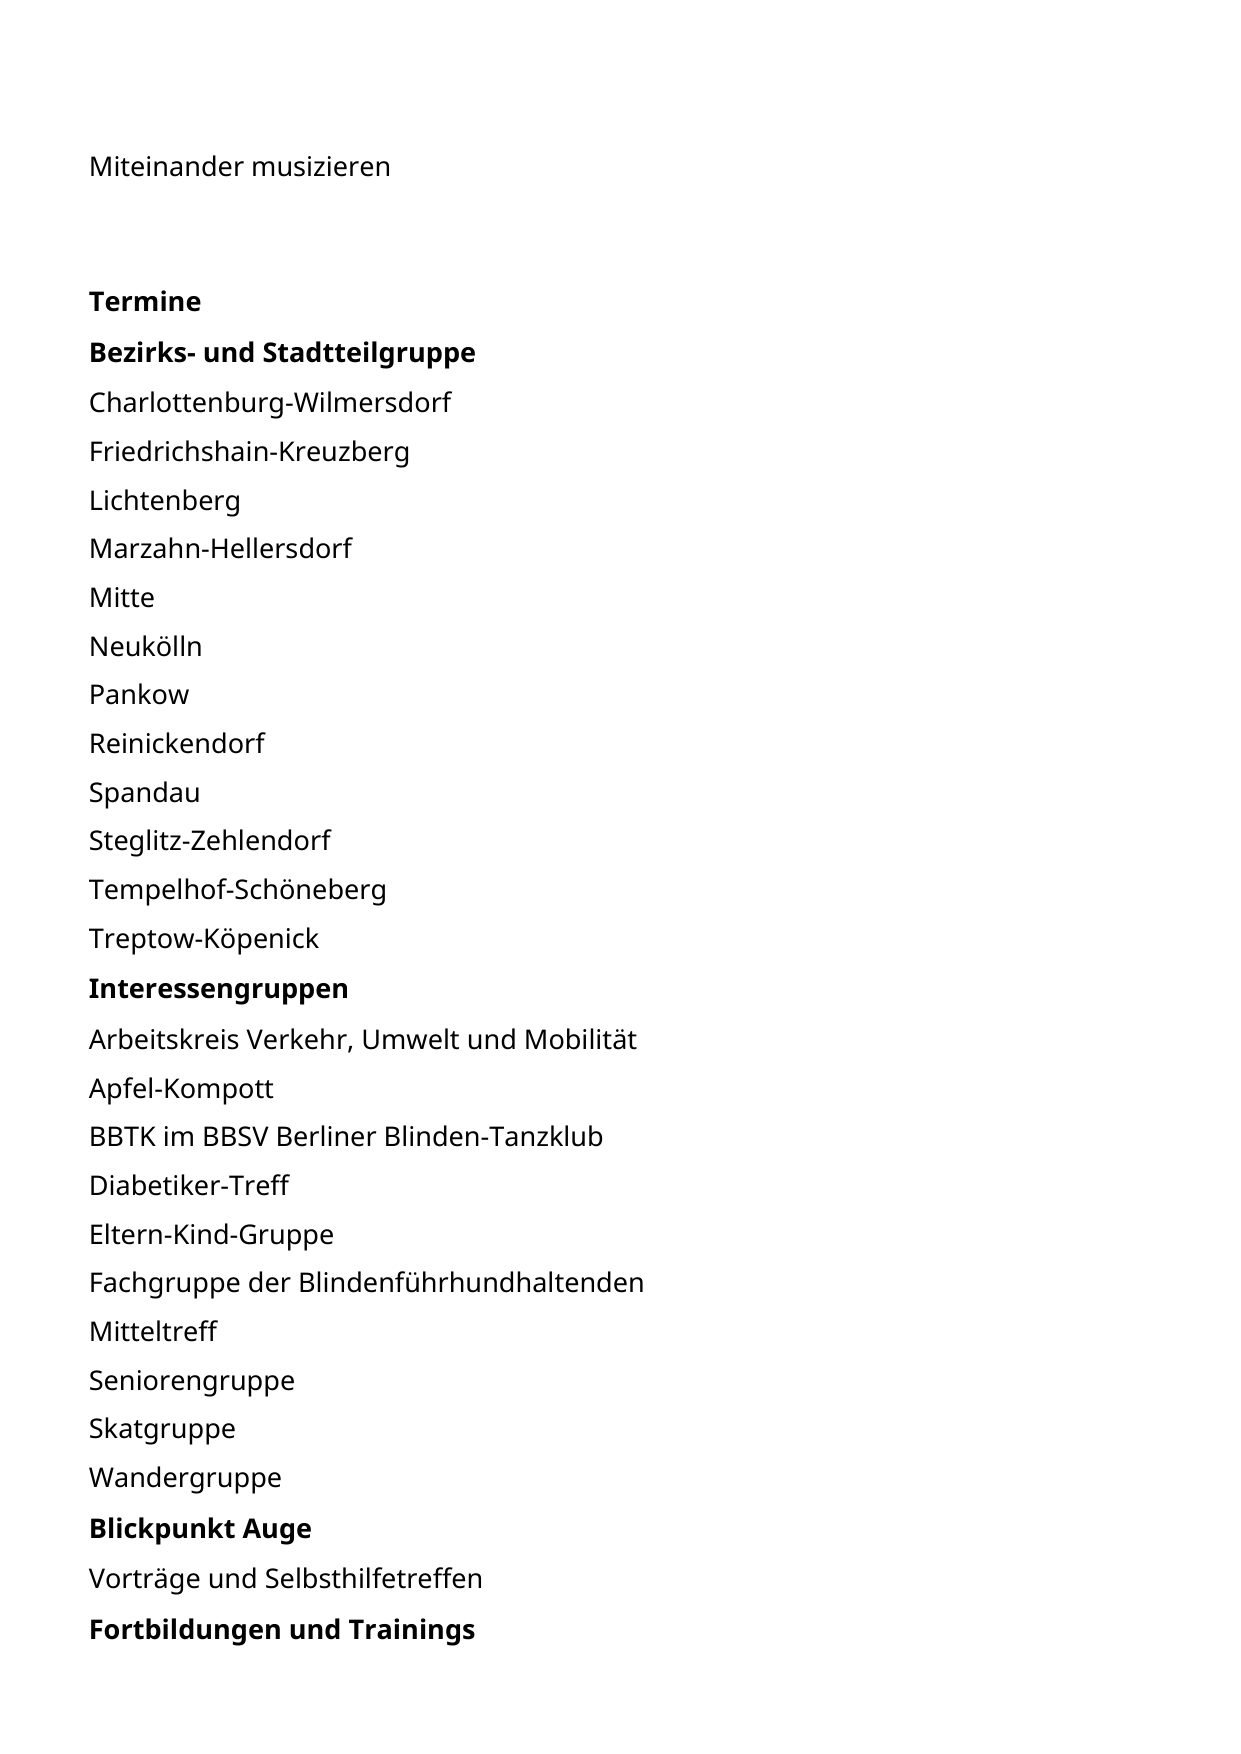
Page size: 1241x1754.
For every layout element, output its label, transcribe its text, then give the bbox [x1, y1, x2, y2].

text Steglitz-Zehlendorf [89, 822, 1152, 859]
text Fortbildungen und Trainings [89, 1611, 1152, 1647]
text Arbeitskreis Verkehr, Umwelt und Mobilität [89, 1021, 1152, 1057]
text Reinickendorf [89, 724, 1152, 761]
text Charlottenburg-Wilmersdorf [89, 384, 1152, 421]
text Interessengruppen [89, 970, 1152, 1007]
text Bezirks- und Stadtteilgruppe [89, 333, 1152, 370]
text BBTK im BBSV Berliner Blinden-Tanzklub [89, 1118, 1152, 1155]
text Eltern-Kind-Gruppe [89, 1215, 1152, 1252]
text Tempelhof-Schöneberg [89, 870, 1152, 907]
text Treptow-Köpenick [89, 919, 1152, 956]
text Blickpunkt Auge [89, 1509, 1152, 1546]
text Miteinander musizieren [89, 148, 1152, 184]
text Diabetiker-Treff [89, 1166, 1152, 1203]
text Mitteltreff [89, 1312, 1152, 1349]
text Vorträge und Selbsthilfetreffen [89, 1560, 1152, 1597]
text Skatgruppe [89, 1410, 1152, 1447]
text Neukölln [89, 627, 1152, 664]
text Seniorengruppe [89, 1361, 1152, 1398]
text Spandau [89, 773, 1152, 810]
text Marzahn-Hellersdorf [89, 530, 1152, 567]
text Lichtenberg [89, 481, 1152, 518]
text Mitte [89, 578, 1152, 615]
text Wandergruppe [89, 1458, 1152, 1495]
text Fachgruppe der Blindenführhundhaltenden [89, 1264, 1152, 1301]
text Apfel-Kompott [89, 1069, 1152, 1106]
text Termine [89, 282, 1152, 319]
text Friedrichshain-Kreuzberg [89, 433, 1152, 469]
text Pankow [89, 676, 1152, 713]
